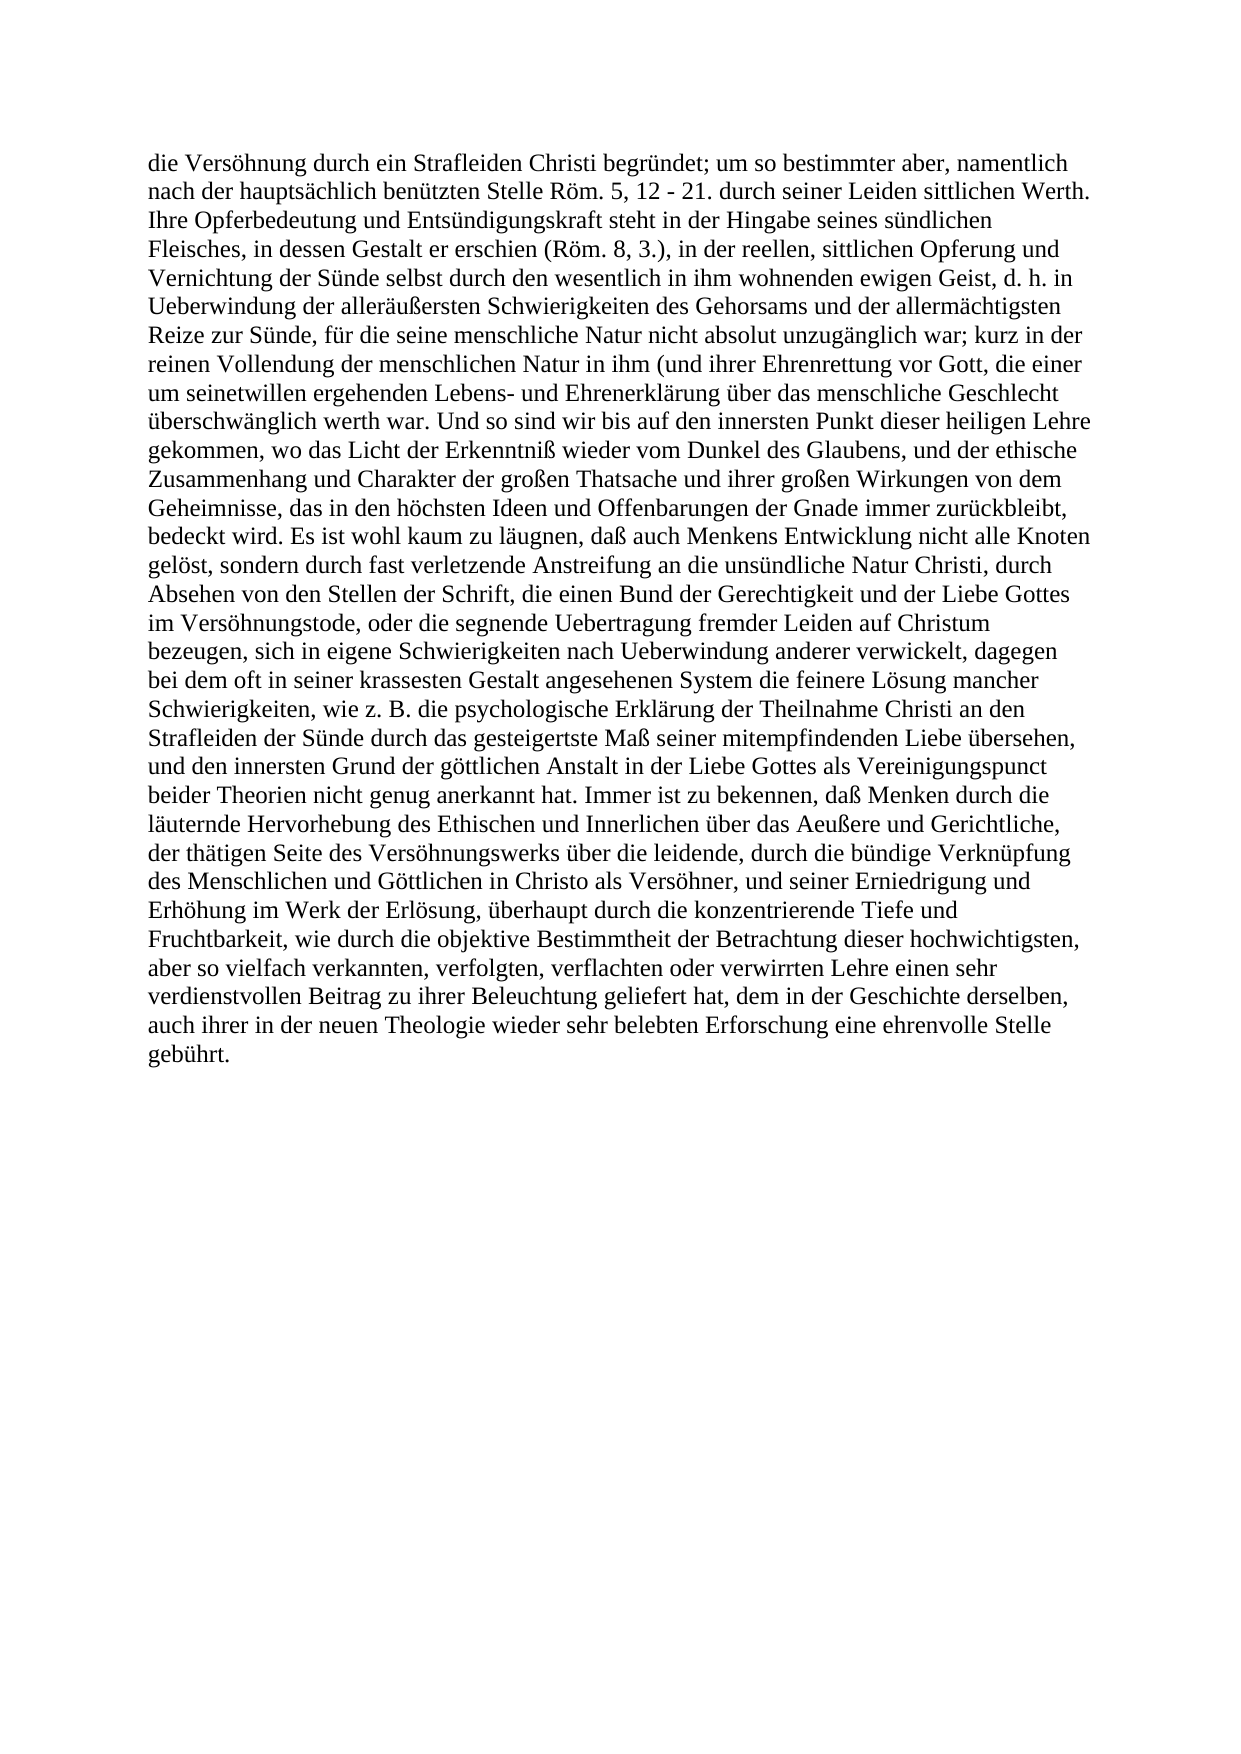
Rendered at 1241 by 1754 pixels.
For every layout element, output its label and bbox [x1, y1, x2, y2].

text [148, 148, 1093, 1068]
